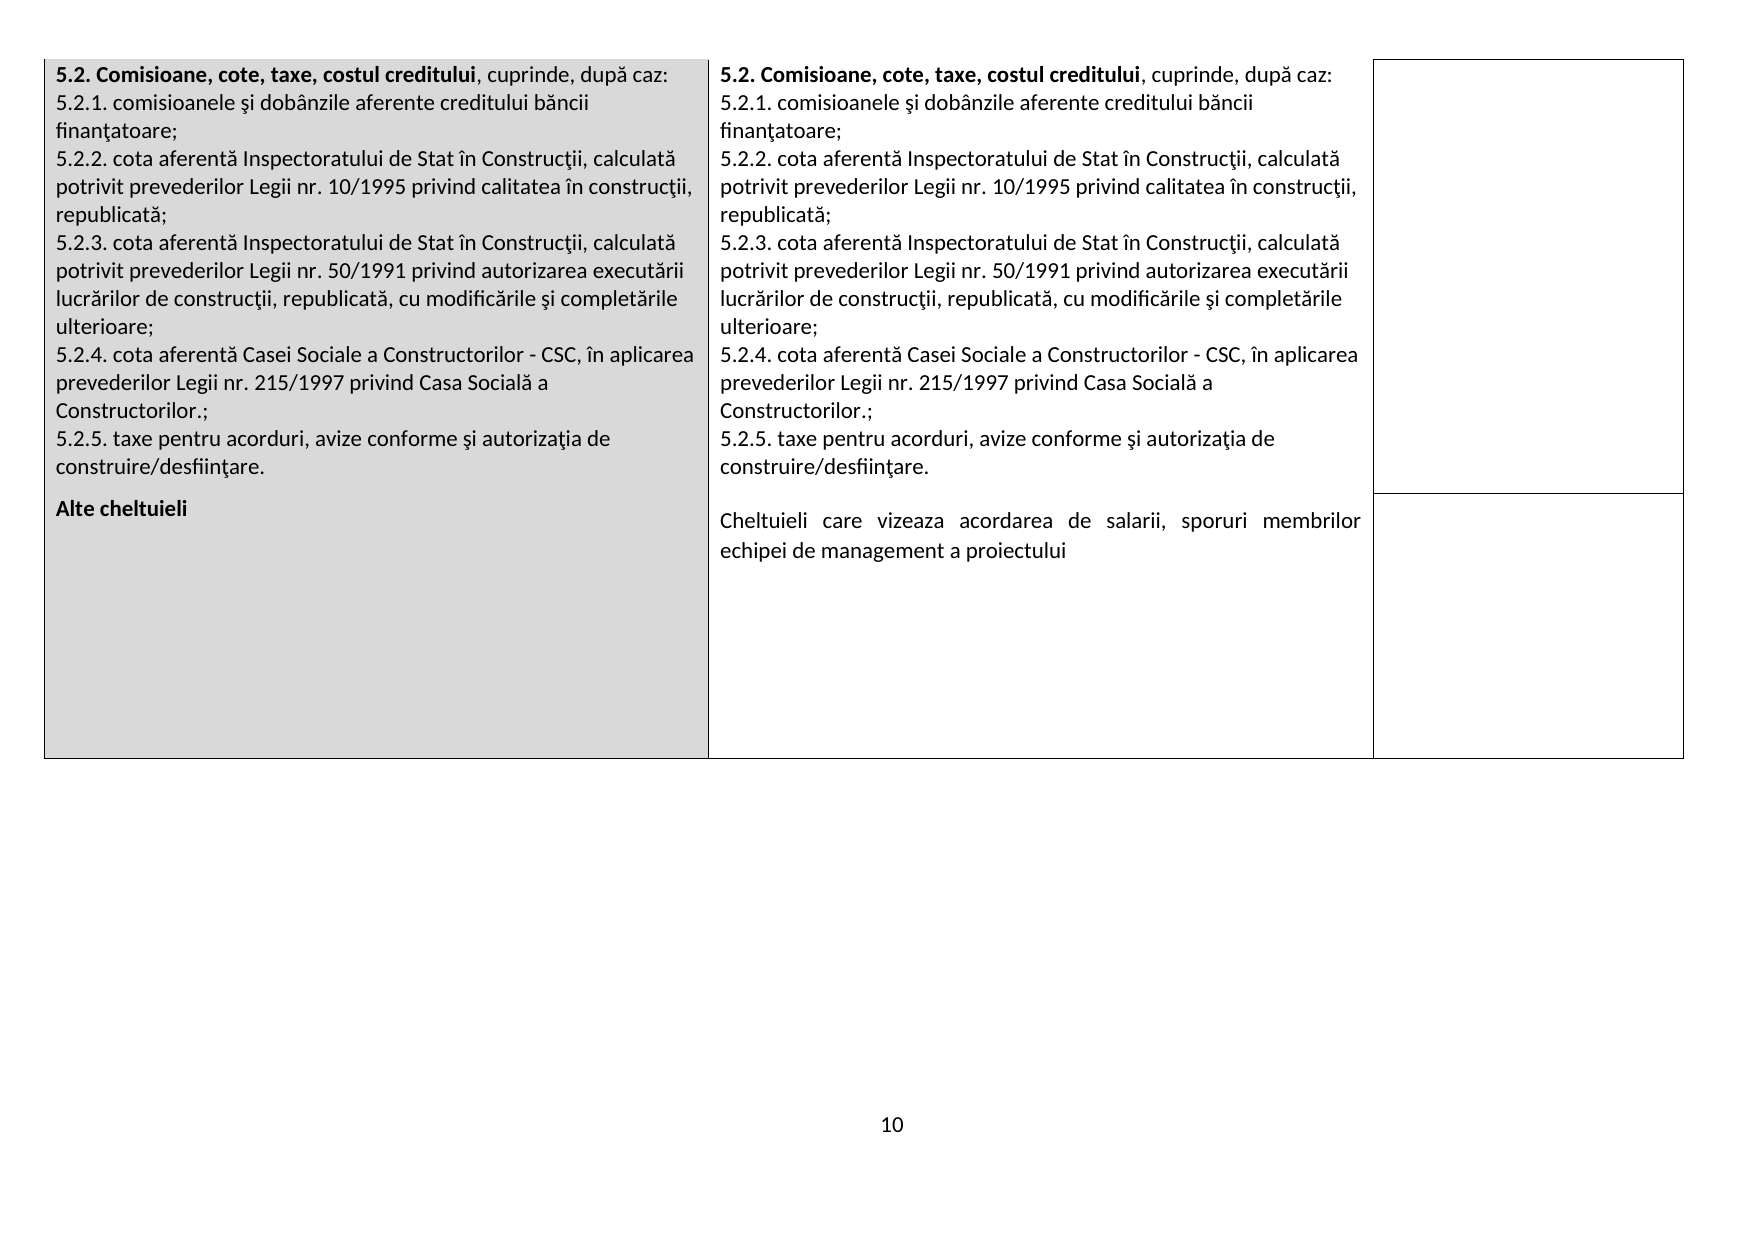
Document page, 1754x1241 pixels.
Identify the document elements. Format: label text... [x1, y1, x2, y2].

table_cell Alte cheltuieli [45, 493, 708, 758]
table_cell 5.2. Comisioane, cote, taxe, costul creditului, cuprinde, după caz: 5.2.1. comisioanele şi dobânzile aferente creditului băncii finanţatoare; 5.2.2. cota aferentă Inspectoratului de Stat în Construcţii, calculată potrivit prevederilor Legii nr. 10/1995 privind calitatea în construcţii, republicată; 5.2.3. cota aferentă Inspectoratului de Stat în Construcţii, calculată potrivit prevederilor Legii nr. 50/1991 privind autorizarea executării lucrărilor de construcţii, republicată, cu modificările şi completările ulterioare; 5.2.4. cota aferentă Casei Sociale a Constructorilor - CSC, în aplicarea prevederilor Legii nr. 215/1997 privind Casa Socială a Constructorilor.; 5.2.5. taxe pentru acorduri, avize conforme şi autorizaţia de construire/desfiinţare. [45, 59, 709, 493]
table_cell [1374, 494, 1683, 758]
table_cell 5.2. Comisioane, cote, taxe, costul creditului, cuprinde, după caz: 5.2.1. comisioanele şi dobânzile aferente creditului băncii finanţatoare; 5.2.2. cota aferentă Inspectoratului de Stat în Construcţii, calculată potrivit prevederilor Legii nr. 10/1995 privind calitatea în construcţii, republicată; 5.2.3. cota aferentă Inspectoratului de Stat în Construcţii, calculată potrivit prevederilor Legii nr. 50/1991 privind autorizarea executării lucrărilor de construcţii, republicată, cu modificările şi completările ulterioare; 5.2.4. cota aferentă Casei Sociale a Constructorilor - CSC, în aplicarea prevederilor Legii nr. 215/1997 privind Casa Socială a Constructorilor.; 5.2.5. taxe pentru acorduri, avize conforme şi autorizaţia de construire/desfiinţare. [709, 59, 1373, 493]
table_cell Cheltuieli care vizeaza acordarea de salarii, sporuri membrilor echipei de management a proiectului [709, 493, 1373, 758]
